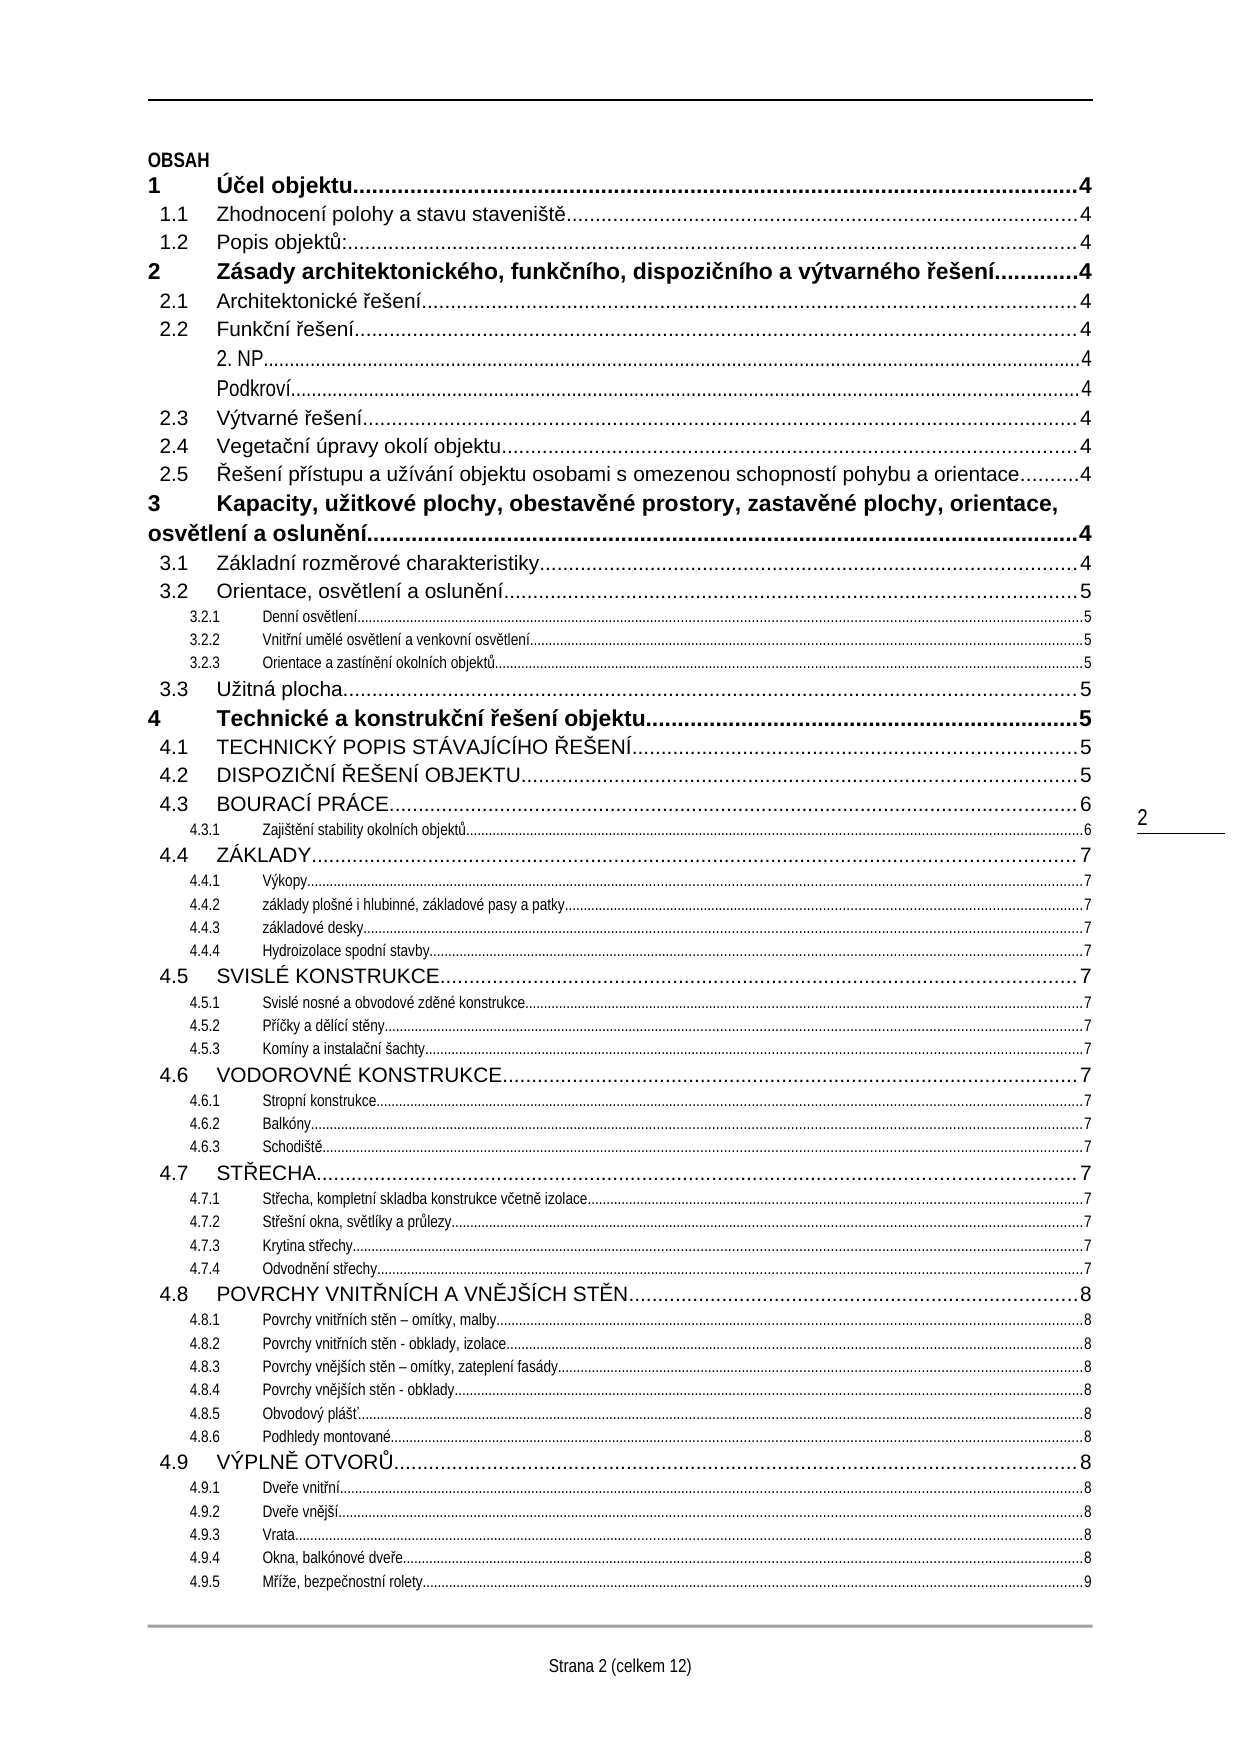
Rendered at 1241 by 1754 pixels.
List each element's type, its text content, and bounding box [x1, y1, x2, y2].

text 2.3 Výtvarné řešení 4 [159, 406, 1093, 429]
text 3 Kapacity, užitkové plochy, obestavěné prostory, zastavěné plochy, orientace, osvětlení a oslunění 4 [148, 490, 1093, 546]
text 4.7.3 Krytina střechy 7 [189, 1235, 1093, 1254]
text 4.3.1 Zajištění stability okolních objektů 6 [189, 819, 1093, 839]
text 4.9.2 Dveře vnější 8 [189, 1502, 1093, 1521]
text 4.9.3 Vrata 8 [189, 1525, 1093, 1544]
text 4.8.5 Obvodový plášť 8 [189, 1403, 1093, 1423]
text 3.2 Orientace, osvětlení a oslunění 5 [159, 578, 1093, 602]
text 3.1 Základní rozměrové charakteristiky 4 [159, 550, 1093, 574]
text 2.2 Funkční řešení 4 [159, 317, 1093, 341]
text 4.8.2 Povrchy vnitřních stěn - obklady, izolace 8 [189, 1333, 1093, 1353]
text OBSAH [148, 148, 1093, 172]
text 1 Účel objektu 4 [148, 172, 1093, 198]
text 4.6.2 Balkóny 7 [189, 1114, 1093, 1133]
text 2. NP 4 [216, 345, 1093, 371]
text 4.8.3 Povrchy vnějších stěn – omítky, zateplení fasády 8 [189, 1357, 1093, 1376]
text 3.2.1 Denní osvětlení 5 [189, 607, 1093, 626]
text 3.2.3 Orientace a zastínění okolních objektů 5 [189, 653, 1093, 672]
text 2.5 Řešení přístupu a užívání objektu osobami s omezenou schopností pohybu a orientace 4 [159, 462, 1093, 486]
text 4 Technické a konstrukční řešení objektu 5 [148, 705, 1093, 731]
text 4.7 STŘECHA 7 [159, 1161, 1093, 1184]
text 4.9.4 Okna, balkónové dveře 8 [189, 1548, 1093, 1567]
text 4.5.3 Komíny a instalační šachty 7 [189, 1039, 1093, 1058]
text 4.8.6 Podhledy montované 8 [189, 1427, 1093, 1446]
text 4.1 TECHNICKÝ POPIS STÁVAJÍCÍHO ŘEŠENÍ 5 [159, 735, 1093, 759]
text 2 Zásady architektonického, funkčního, dispozičního a výtvarného řešení 4 [148, 258, 1093, 285]
text 4.5 SVISLÉ KONSTRUKCE 7 [159, 964, 1093, 988]
text 4.2 DISPOZIČNÍ ŘEŠENÍ OBJEKTU 5 [159, 763, 1093, 787]
text 4.9.1 Dveře vnitřní 8 [189, 1478, 1093, 1497]
text 4.4.1 Výkopy 7 [189, 871, 1093, 890]
text 4.4 ZÁKLADY 7 [159, 843, 1093, 867]
text 4.7.1 Střecha, kompletní skladba konstrukce včetně izolace 7 [189, 1189, 1093, 1208]
text 1.1 Zhodnocení polohy a stavu staveniště 4 [159, 202, 1093, 226]
text 4.7.2 Střešní okna, světlíky a průlezy 7 [189, 1212, 1093, 1231]
text 2.1 Architektonické řešení 4 [159, 289, 1093, 313]
text 4.6 VODOROVNÉ KONSTRUKCE 7 [159, 1062, 1093, 1086]
text 4.9.5 Mříže, bezpečnostní rolety 9 [189, 1572, 1093, 1591]
text 3.3 Užitná plocha 5 [159, 677, 1093, 701]
text 4.9 VÝPLNĚ OTVORŮ 8 [159, 1450, 1093, 1474]
text 3.2.2 Vnitřní umělé osvětlení a venkovní osvětlení 5 [189, 630, 1093, 649]
text 4.8 POVRCHY VNITŘNÍCH A VNĚJŠÍCH STĚN 8 [159, 1282, 1093, 1306]
text 4.3 BOURACÍ PRÁCE 6 [159, 791, 1093, 815]
text 4.8.1 Povrchy vnitřních stěn – omítky, malby 8 [189, 1310, 1093, 1329]
text 4.4.4 Hydroizolace spodní stavby 7 [189, 941, 1093, 960]
text 4.7.4 Odvodnění střechy 7 [189, 1259, 1093, 1278]
text 2.4 Vegetační úpravy okolí objektu 4 [159, 434, 1093, 458]
text 4.4.2 základy plošné i hlubinné, základové pasy a patky 7 [189, 894, 1093, 913]
text 4.5.2 Příčky a dělící stěny 7 [189, 1016, 1093, 1035]
text Podkroví 4 [216, 375, 1093, 402]
text 4.6.3 Schodiště 7 [189, 1137, 1093, 1156]
text 1.2 Popis objektů: 4 [159, 230, 1093, 254]
text 4.4.3 základové desky 7 [189, 918, 1093, 937]
text 4.8.4 Povrchy vnějších stěn - obklady 8 [189, 1380, 1093, 1399]
text 4.5.1 Svislé nosné a obvodové zděné konstrukce 7 [189, 992, 1093, 1012]
text 4.6.1 Stropní konstrukce 7 [189, 1091, 1093, 1110]
